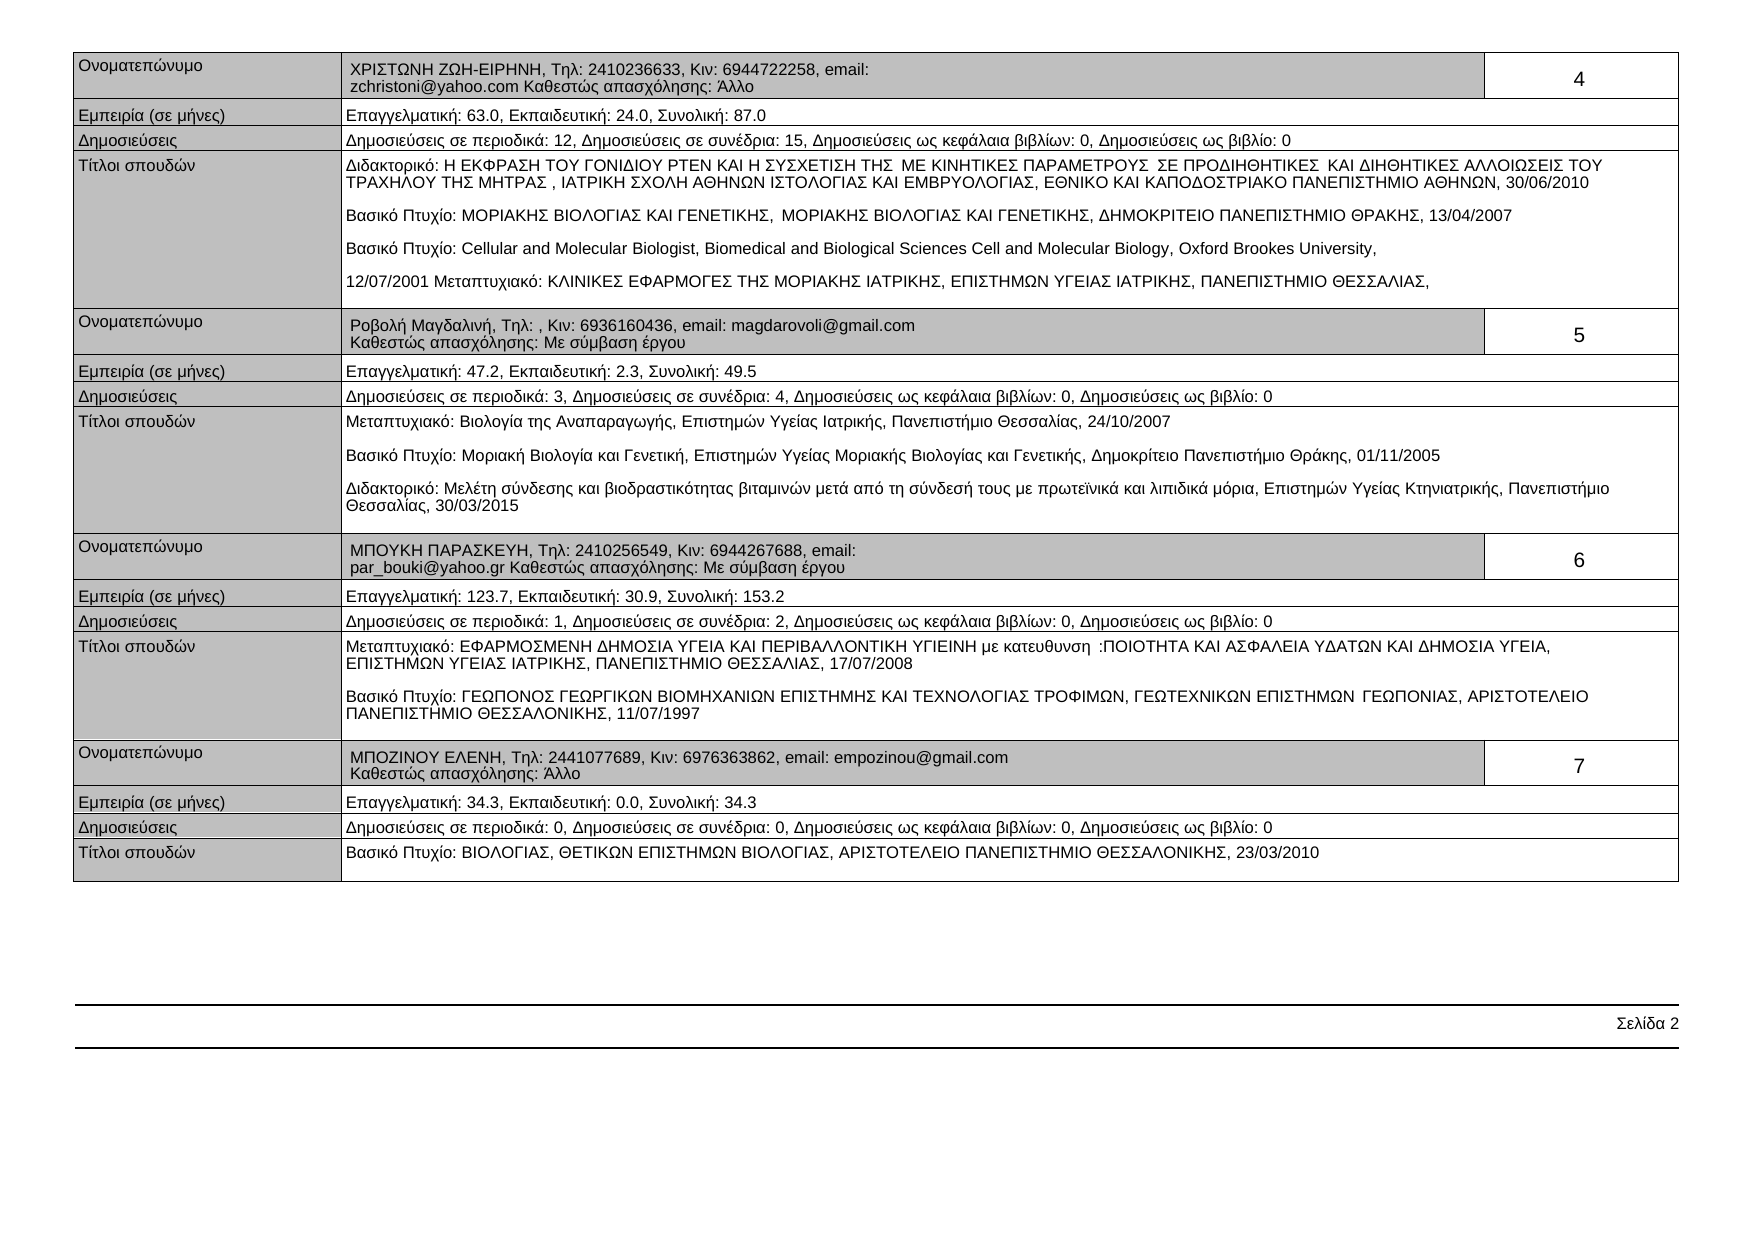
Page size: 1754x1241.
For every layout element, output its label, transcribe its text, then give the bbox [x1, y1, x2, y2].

table_cell Ονοματεπώνυμο [74, 53, 341, 98]
table_cell Δημοσιεύσεις [74, 126, 341, 150]
table_cell Επαγγελματική: 123.7, Εκπαιδευτική: 30.9, Συνολική: 153.2 [342, 580, 1678, 606]
table_cell 6 [1485, 534, 1678, 579]
table_cell Εμπειρία (σε μήνες) [74, 580, 341, 606]
table_cell Δημοσιεύσεις [74, 814, 341, 837]
table_cell 7 [1485, 741, 1678, 785]
table_cell Τίτλοι σπουδών [74, 839, 341, 881]
table_cell ΜΠΟΥΚΗ ΠΑΡΑΣΚΕΥΗ, Τηλ: 2410256549, Κιν: 6944267688, email: par_bouki@yahoo.gr Καθεστώς απασχόλησης: Με σύμβαση έργου [342, 534, 1484, 579]
table_cell Ροβολή Μαγδαλινή, Τηλ: , Κιν: 6936160436, email: magdarovoli@gmail.com Καθεστώς απασχόλησης: Με σύμβαση έργου [342, 309, 1484, 354]
table_cell Τίτλοι σπουδών [74, 632, 341, 739]
text Σελίδα 2 [64, 1014, 1679, 1033]
table_cell Μεταπτυχιακό: ΕΦΑΡΜΟΣΜΕΝΗ ΔΗΜΟΣΙΑ ΥΓΕΙΑ ΚΑΙ ΠΕΡΙΒΑΛΛΟΝΤΙΚΗ ΥΓΙΕΙΝΗ με κατευθυνση :ΠΟΙΟΤΗΤΑ ΚΑΙ ΑΣΦΑΛΕΙΑ ΥΔΑΤΩΝ ΚΑΙ ΔΗΜΟΣΙΑ ΥΓΕΙΑ, ΕΠΙΣΤΗΜΩΝ ΥΓΕΙΑΣ ΙΑΤΡΙΚΗΣ, ΠΑΝΕΠΙΣΤΗΜΙΟ ΘΕΣΣΑΛΙΑΣ, 17/07/2008 Βασικό Πτυχίο: ΓΕΩΠΟΝΟΣ ΓΕΩΡΓΙΚΩΝ ΒΙΟΜΗΧΑΝΙΩΝ ΕΠΙΣΤΗΜΗΣ ΚΑΙ ΤΕΧΝΟΛΟΓΙΑΣ ΤΡΟΦΙΜΩΝ, ΓΕΩΤΕΧΝΙΚΩΝ ΕΠΙΣΤΗΜΩΝ ΓΕΩΠΟΝΙΑΣ, AΡΙΣΤΟΤΕΛΕΙΟ ΠΑΝΕΠΙΣΤΗΜΙΟ ΘΕΣΣΑΛΟΝΙΚΗΣ, 11/07/1997 [342, 632, 1678, 739]
table_cell Ονοματεπώνυμο [74, 309, 341, 354]
table_cell Εμπειρία (σε μήνες) [74, 99, 341, 125]
table_cell Δημοσιεύσεις σε περιοδικά: 1, Δημοσιεύσεις σε συνέδρια: 2, Δημοσιεύσεις ως κεφάλαια βιβλίων: 0, Δημοσιεύσεις ως βιβλίο: 0 [342, 607, 1678, 631]
table_cell Δημοσιεύσεις [74, 382, 341, 406]
table_cell Διδακτορικό: Η ΕΚΦΡΑΣΗ ΤΟΥ ΓΟΝΙΔΙΟΥ PTEN ΚΑΙ Η ΣΥΣΧΕΤΙΣΗ ΤΗΣ ΜΕ ΚΙΝΗΤΙΚΕΣ ΠΑΡΑΜΕΤΡΟΥΣ ΣΕ ΠΡΟΔΙΗΘΗΤΙΚΕΣ ΚΑΙ ΔΙΗΘΗΤΙΚΕΣ ΑΛΛΟΙΩΣΕΙΣ ΤΟΥ ΤΡΑΧΗΛΟΥ ΤΗΣ ΜΗΤΡΑΣ , ΙΑΤΡΙΚΗ ΣΧΟΛΗ ΑΘΗΝΩΝ ΙΣΤΟΛΟΓΙΑΣ ΚΑΙ ΕΜΒΡΥΟΛΟΓΙΑΣ, ΕΘΝΙΚΟ ΚΑΙ ΚΑΠΟΔΟΣΤΡΙΑΚΟ ΠΑΝΕΠΙΣΤΗΜΙΟ ΑΘΗΝΩΝ, 30/06/2010 Βασικό Πτυχίο: ΜΟΡΙΑΚΗΣ ΒΙΟΛΟΓΙΑΣ ΚΑΙ ΓΕΝΕΤΙΚΗΣ, ΜΟΡΙΑΚΗΣ ΒΙΟΛΟΓΙΑΣ ΚΑΙ ΓΕΝΕΤΙΚΗΣ, ΔΗΜΟΚΡΙΤΕΙΟ ΠΑΝΕΠΙΣΤΗΜΙΟ ΘΡΑΚΗΣ, 13/04/2007 Βασικό Πτυχίο: Cellular and Molecular Biologist, Biomedical and Biological Sciences Cell and Molecular Biology, Oxford Brookes University, 12/07/2001 Μεταπτυχιακό: ΚΛΙΝΙΚΕΣ ΕΦΑΡΜΟΓΕΣ ΤΗΣ ΜΟΡΙΑΚΗΣ ΙΑΤΡΙΚΗΣ, ΕΠΙΣΤΗΜΩΝ ΥΓΕΙΑΣ ΙΑΤΡΙΚΗΣ, ΠΑΝΕΠΙΣΤΗΜΙΟ ΘΕΣΣΑΛΙΑΣ, 02/11/2015 [342, 151, 1678, 308]
table_cell ΜΠΟΖΙΝΟΥ ΕΛΕΝΗ, Τηλ: 2441077689, Κιν: 6976363862, email: empozinou@gmail.com Καθεστώς απασχόλησης: Άλλο [342, 741, 1484, 785]
table_cell Τίτλοι σπουδών [74, 407, 341, 533]
table_cell Μεταπτυχιακό: Βιολογία της Αναπαραγωγής, Επιστημών Υγείας Ιατρικής, Πανεπιστήμιο Θεσσαλίας, 24/10/2007 Βασικό Πτυχίο: Μοριακή Βιολογία και Γενετική, Επιστημών Υγείας Μοριακής Βιολογίας και Γενετικής, Δημοκρίτειο Πανεπιστήμιο Θράκης, 01/11/2005 Διδακτορικό: Μελέτη σύνδεσης και βιοδραστικότητας βιταμινών μετά από τη σύνδεσή τους με πρωτεϊνικά και λιπιδικά μόρια, Επιστημών Υγείας Κτηνιατρικής, Πανεπιστήμιο Θεσσαλίας, 30/03/2015 [342, 407, 1678, 533]
table_cell Βασικό Πτυχίο: ΒΙΟΛΟΓΙΑΣ, ΘΕΤΙΚΩΝ ΕΠΙΣΤΗΜΩΝ ΒΙΟΛΟΓΙΑΣ, ΑΡΙΣΤΟΤΕΛΕΙΟ ΠΑΝΕΠΙΣΤΗΜΙΟ ΘΕΣΣΑΛΟΝΙΚΗΣ, 23/03/2010 [342, 839, 1678, 881]
table_cell 4 [1485, 53, 1678, 98]
table_cell Τίτλοι σπουδών [74, 151, 341, 308]
table_cell Επαγγελματική: 34.3, Εκπαιδευτική: 0.0, Συνολική: 34.3 [342, 786, 1678, 812]
table_cell Επαγγελματική: 63.0, Εκπαιδευτική: 24.0, Συνολική: 87.0 [342, 99, 1678, 125]
table_cell Δημοσιεύσεις σε περιοδικά: 12, Δημοσιεύσεις σε συνέδρια: 15, Δημοσιεύσεις ως κεφάλαια βιβλίων: 0, Δημοσιεύσεις ως βιβλίο: 0 [342, 126, 1678, 150]
table_cell 5 [1485, 309, 1678, 354]
table_cell Δημοσιεύσεις σε περιοδικά: 3, Δημοσιεύσεις σε συνέδρια: 4, Δημοσιεύσεις ως κεφάλαια βιβλίων: 0, Δημοσιεύσεις ως βιβλίο: 0 [342, 382, 1678, 406]
table_cell Δημοσιεύσεις σε περιοδικά: 0, Δημοσιεύσεις σε συνέδρια: 0, Δημοσιεύσεις ως κεφάλαια βιβλίων: 0, Δημοσιεύσεις ως βιβλίο: 0 [342, 814, 1678, 837]
table_cell Ονοματεπώνυμο [74, 741, 341, 785]
table_cell Εμπειρία (σε μήνες) [74, 355, 341, 381]
table_cell ΧΡΙΣΤΩΝΗ ΖΩΗ-ΕΙΡΗΝΗ, Τηλ: 2410236633, Κιν: 6944722258, email: zchristoni@yahoo.com Καθεστώς απασχόλησης: Άλλο [342, 53, 1484, 98]
table_cell Επαγγελματική: 47.2, Εκπαιδευτική: 2.3, Συνολική: 49.5 [342, 355, 1678, 381]
table_cell Δημοσιεύσεις [74, 607, 341, 631]
table_cell Εμπειρία (σε μήνες) [74, 786, 341, 812]
table_cell Ονοματεπώνυμο [74, 534, 341, 579]
